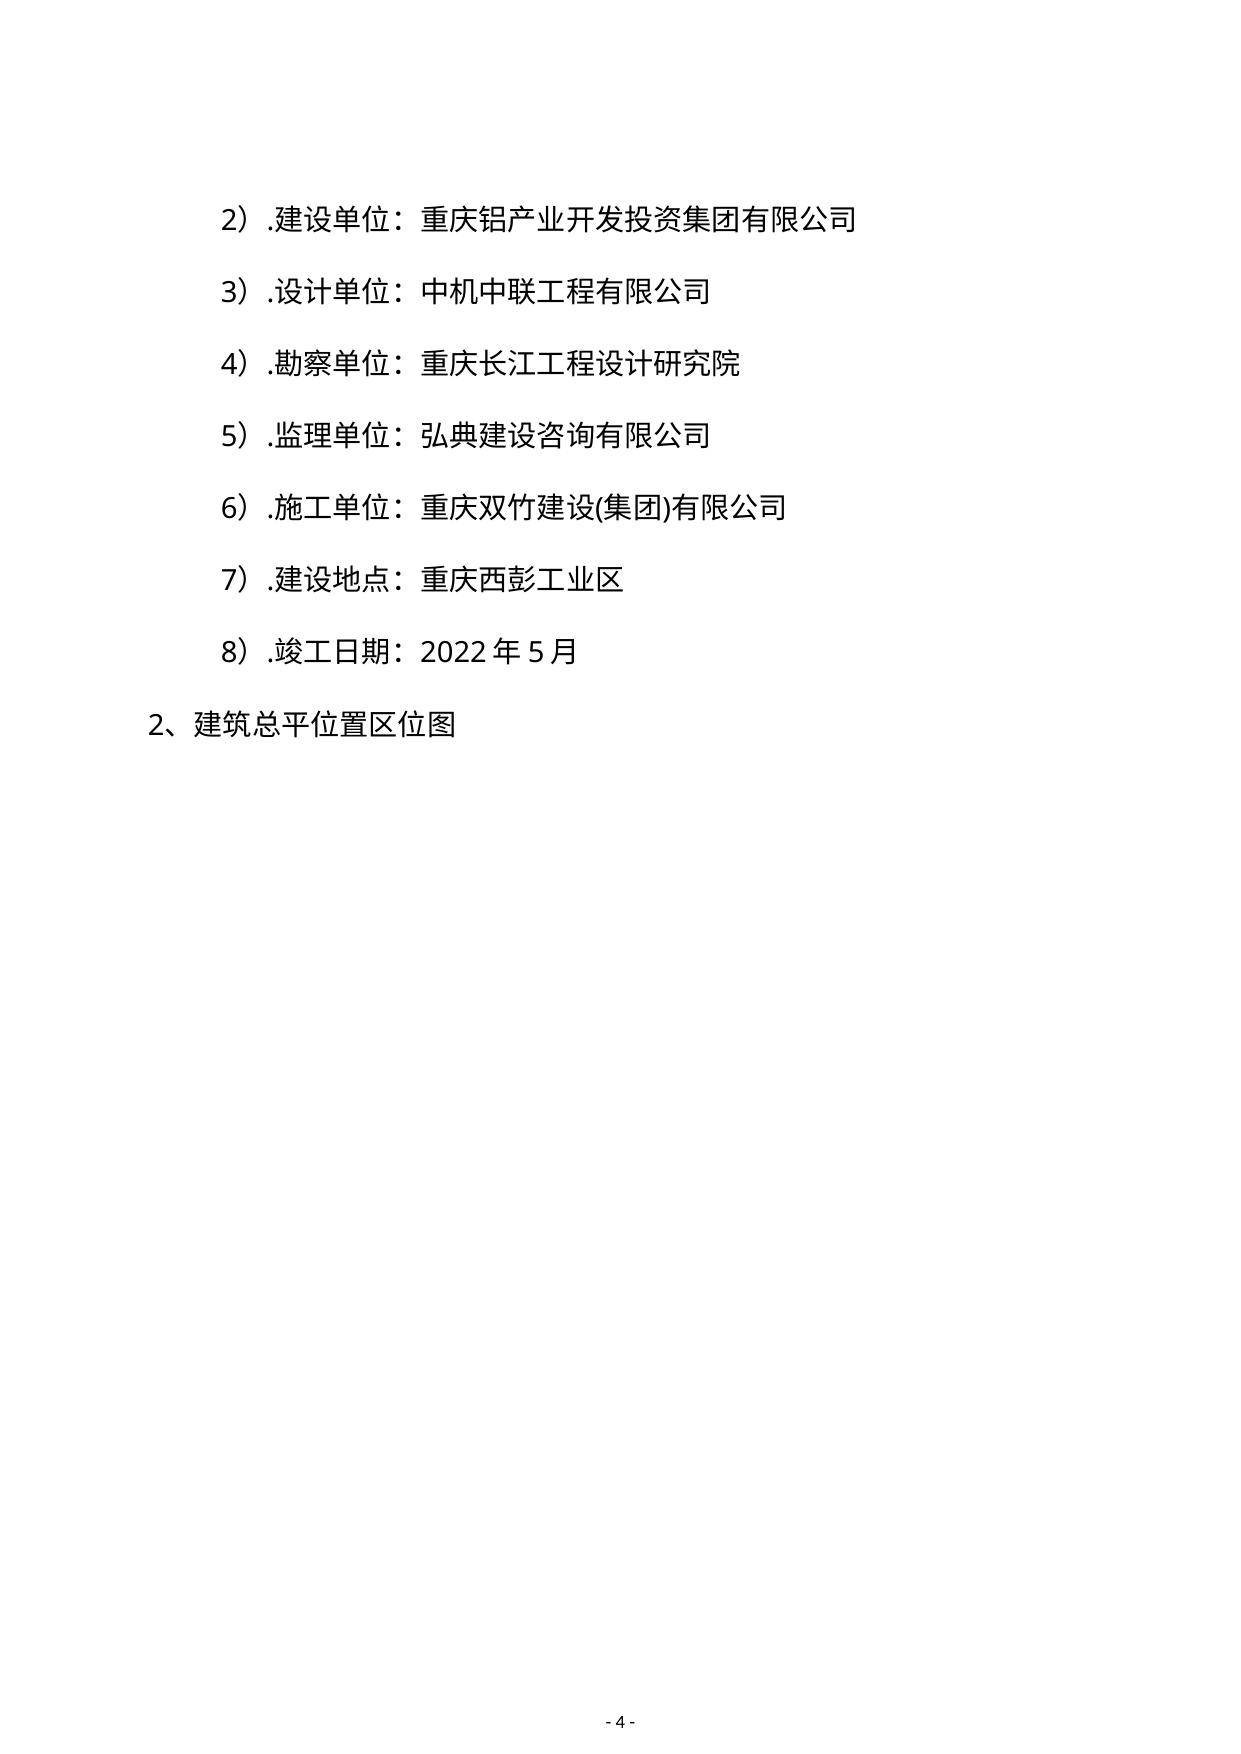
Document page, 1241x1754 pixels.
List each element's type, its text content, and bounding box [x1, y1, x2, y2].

title 8）.竣工日期：2022年5月 [148, 627, 1093, 674]
title 4）.勘察单位：重庆长江工程设计研究院 [148, 338, 1093, 386]
title 3）.设计单位：中机中联工程有限公司 [148, 266, 1093, 313]
title 7）.建设地点：重庆西彭工业区 [148, 555, 1093, 602]
title 5）.监理单位：弘典建设咨询有限公司 [148, 411, 1093, 458]
title 6）.施工单位：重庆双竹建设(集团)有限公司 [148, 483, 1093, 530]
title 2、建筑总平位置区位图 [148, 699, 1093, 746]
title 2）.建设单位：重庆铝产业开发投资集团有限公司 [148, 194, 1093, 241]
